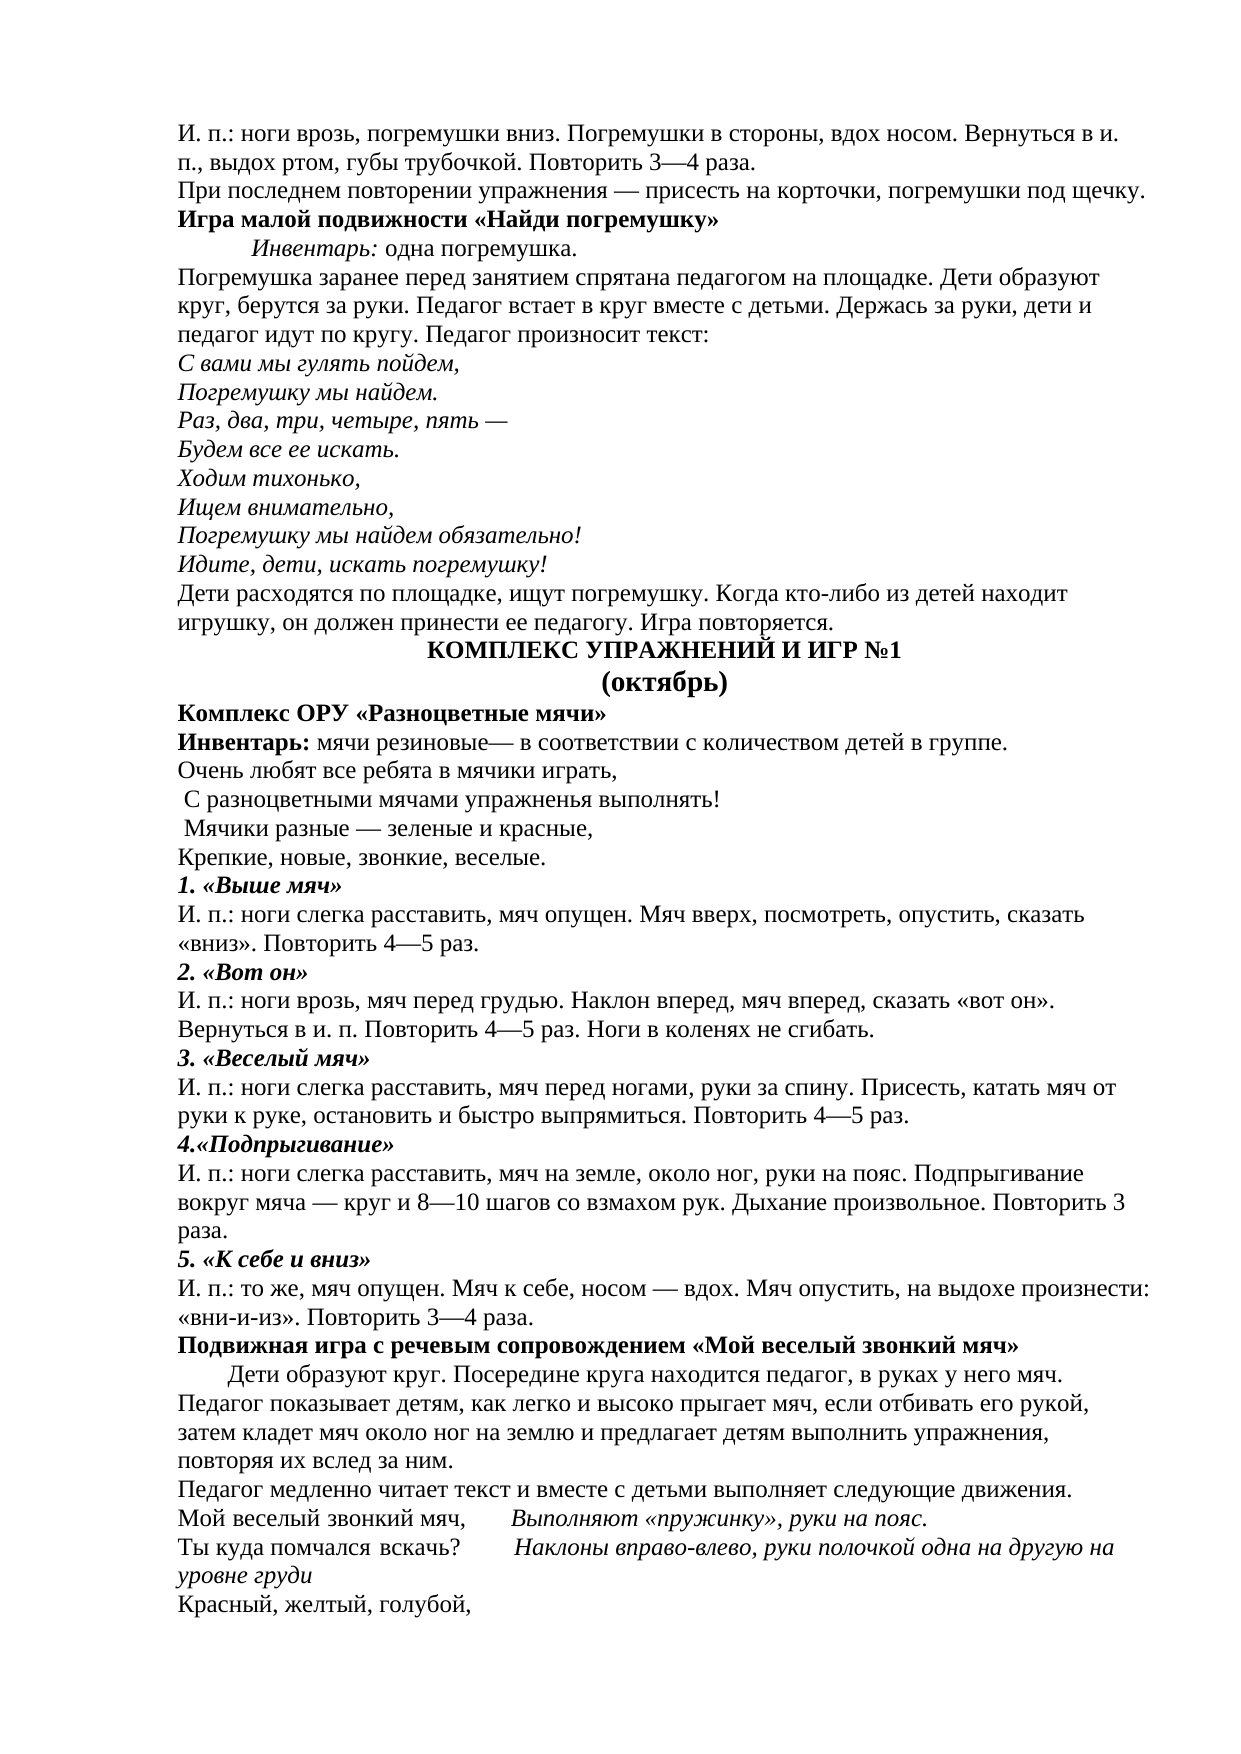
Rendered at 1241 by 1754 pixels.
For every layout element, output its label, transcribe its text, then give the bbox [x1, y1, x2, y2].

text С разноцветными мячами упражненья выполнять! [177, 784, 1152, 813]
text Идите, дети, искать погремушку! [177, 549, 1152, 578]
text Дети образуют круг. Посередине круга находится педагог, в руках у него мяч. Педагог показывает детям, как легко и высоко прыгает мяч, если отбивать его рукой, затем кладет мяч около ног на землю и предлагает детям выполнить упражнения, повторяя их вслед за ним. [177, 1359, 1152, 1474]
text Крепкие, новые, звонкие, веселые. [177, 842, 1152, 870]
text (октябрь) [177, 664, 1152, 698]
text При последнем повторении упражнения — присесть на корточки, погремушки под щечку. [177, 176, 1152, 204]
text Педагог медленно читает текст и вместе с детьми выполняет следующие движения. [177, 1474, 1152, 1503]
text Раз, два, три, четыре, пять — [177, 406, 1152, 434]
text И. п.: ноги врозь, мяч перед грудью. Наклон вперед, мяч вперед, сказать «вот он». Вернуться в и. п. Повторить 4—5 раз. Ноги в коленях не сгибать. [177, 985, 1152, 1043]
text Подвижная игра с речевым сопровождением «Мой веселый звонкий мяч» [177, 1330, 1152, 1359]
text Погремушку мы найдем. [177, 377, 1152, 406]
text И. п.: ноги слегка расставить, мяч на земле, около ног, руки на пояс. Подпрыгивание вокруг мяча — круг и 8—10 шагов со взмахом рук. Дыхание произвольное. Повторить 3 раза. [177, 1158, 1152, 1244]
text И. п.: ноги слегка расставить, мяч перед ногами, руки за спину. Присесть, катать мяч от руки к руке, остановить и быстро выпрямиться. Повторить 4—5 раз. [177, 1072, 1152, 1129]
text 1. «Выше мяч» [177, 870, 1152, 899]
text С вами мы гулять пойдем, [177, 348, 1152, 377]
text И. п.: ноги врозь, погремушки вниз. Погремушки в стороны, вдох носом. Вернуться в и. п., выдох ртом, губы трубочкой. Повторить 3—4 раза. [177, 118, 1152, 176]
text И. п.: то же, мяч опущен. Мяч к себе, носом — вдох. Мяч опустить, на выдохе произнести: «вни-и-из». Повторить 3—4 раза. [177, 1273, 1152, 1330]
text Ходим тихонько, [177, 463, 1152, 492]
text 3. «Веселый мяч» [177, 1043, 1152, 1072]
text Инвентарь: одна погремушка. [177, 233, 1152, 262]
text Очень любят все ребята в мячики играть, [177, 755, 1152, 784]
text Ищем внимательно, [177, 492, 1152, 521]
text Мячики разные — зеленые и красные, [177, 813, 1152, 842]
text И. п.: ноги слегка расставить, мяч опущен. Мяч вверх, посмотреть, опустить, сказать «вниз». Повторить 4—5 раз. [177, 899, 1152, 957]
text Погремушка заранее перед занятием спрятана педагогом на площадке. Дети образуют круг, берутся за руки. Педагог встает в круг вместе с детьми. Держась за руки, дети и педагог идут по кругу. Педагог произносит текст: [177, 262, 1152, 348]
text Будем все ее искать. [177, 434, 1152, 463]
text 4.«Подпрыгивание» [177, 1129, 1152, 1158]
text КОМПЛЕКС УПРАЖНЕНИЙ И ИГР №1 [177, 636, 1152, 664]
text 2. «Вот он» [177, 957, 1152, 985]
text Ты куда помчался вскачь? Наклоны вправо-влево, руки полочкой одна на другую на уровне груди [177, 1532, 1152, 1589]
text Погремушку мы найдем обязательно! [177, 521, 1152, 549]
text Инвентарь: мячи резиновые— в соответствии с количеством детей в группе. [177, 727, 1152, 755]
text Красный, желтый, голубой, [177, 1589, 1152, 1618]
text Мой веселый звонкий мяч, Выполняют «пружинку», руки на пояс. [177, 1503, 1152, 1532]
text Дети расходятся по площадке, ищут погремушку. Когда кто-либо из детей находит игрушку, он должен принести ее педагогу. Игра повторяется. [177, 578, 1152, 636]
text 5. «К себе и вниз» [177, 1244, 1152, 1273]
text Комплекс ОРУ «Разноцветные мячи» [177, 698, 1152, 727]
text Игра малой подвижности «Найди погремушку» [177, 204, 1152, 233]
